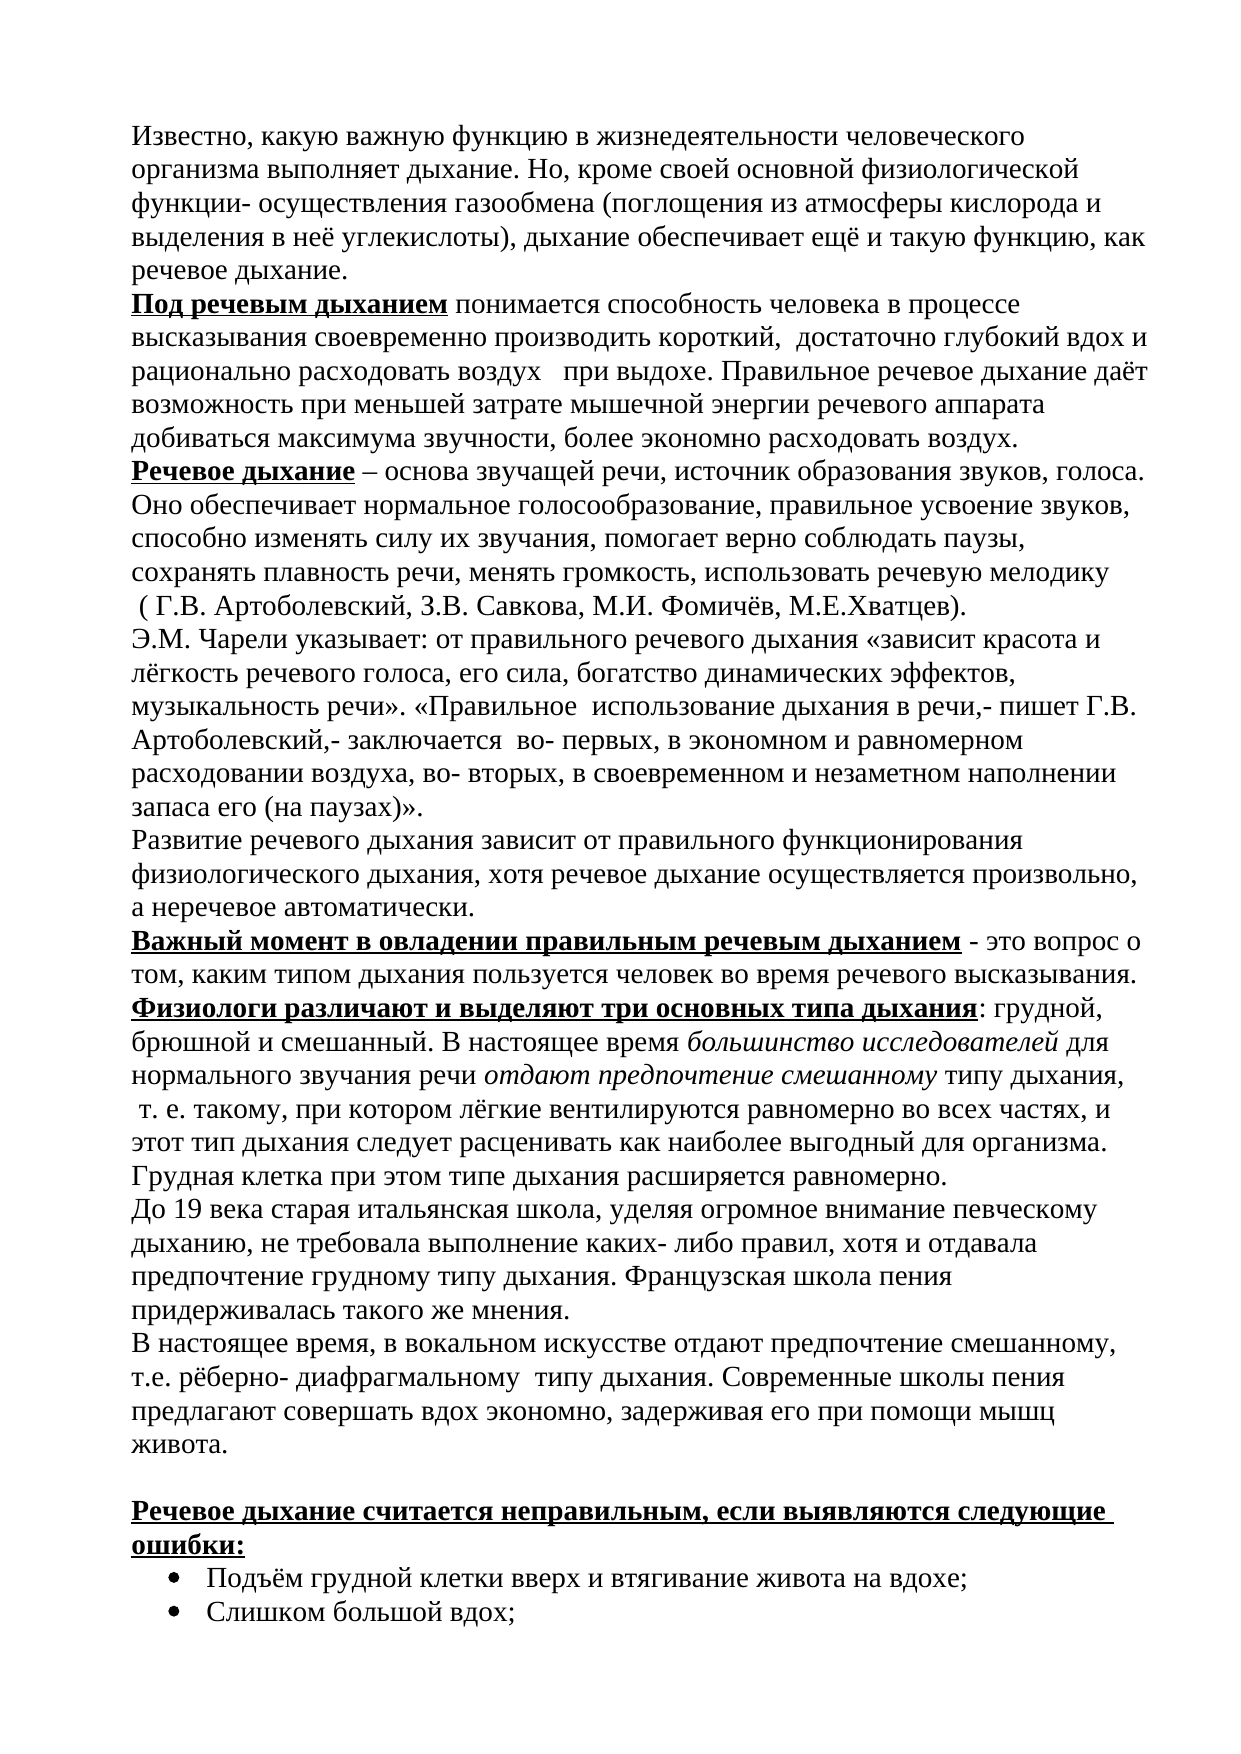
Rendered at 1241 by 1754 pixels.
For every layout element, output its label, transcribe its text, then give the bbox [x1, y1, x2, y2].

text ( Г.В. Артоболевский, З.В. Савкова, М.И. Фомичёв, М.Е.Хватцев). [131, 588, 1152, 621]
text Известно, какую важную функцию в жизнедеятельности человеческого организма выполняет дыхание. Но, кроме своей основной физиологической функции- осуществления газообмена (поглощения из атмосферы кислорода и выделения в неё углекислоты), дыхание обеспечивает ещё и такую функцию, как речевое дыхание. [131, 118, 1152, 286]
list Подъём грудной клетки вверх и втягивание живота на вдохе; [169, 1560, 1152, 1594]
text Речевое дыхание – основа звучащей речи, источник образования звуков, голоса. Оно обеспечивает нормальное голосообразование, правильное усвоение звуков, способно изменять силу их звучания, помогает верно соблюдать паузы, сохранять плавность речи, менять громкость, использовать речевую мелодику [131, 453, 1152, 588]
text Речевое дыхание считается неправильным, если выявляются следующие ошибки: [131, 1493, 1152, 1560]
text т. е. такому, при котором лёгкие вентилируются равномерно во всех частях, и этот тип дыхания следует расценивать как наиболее выгодный для организма. Грудная клетка при этом типе дыхания расширяется равномерно. [131, 1091, 1152, 1191]
text Развитие речевого дыхания зависит от правильного функционирования физиологического дыхания, хотя речевое дыхание осуществляется произвольно, а неречевое автоматически. [131, 822, 1152, 923]
text Под речевым дыханием понимается способность человека в процессе высказывания своевременно производить короткий, достаточно глубокий вдох и рационально расходовать воздух при выдохе. Правильное речевое дыхание даёт возможность при меньшей затрате мышечной энергии речевого аппарата добиваться максимума звучности, более экономно расходовать воздух. [131, 286, 1152, 453]
text Э.М. Чарели указывает: от правильного речевого дыхания «зависит красота и лёгкость речевого голоса, его сила, богатство динамических эффектов, музыкальность речи». «Правильное использование дыхания в речи,- пишет Г.В. Артоболевский,- заключается во- первых, в экономном и равномерном расходовании воздуха, во- вторых, в своевременном и незаметном наполнении запаса его (на паузах)». [131, 621, 1152, 822]
text До 19 века старая итальянская школа, уделяя огромное внимание певческому дыханию, не требовала выполнение каких- либо правил, хотя и отдавала предпочтение грудному типу дыхания. Французская школа пения придерживалась такого же мнения. [131, 1191, 1152, 1326]
text Важный момент в овладении правильным речевым дыханием - это вопрос о том, каким типом дыхания пользуется человек во время речевого высказывания. Физиологи различают и выделяют три основных типа дыхания: грудной, брюшной и смешанный. В настоящее время большинство исследователей для нормального звучания речи отдают предпочтение смешанному типу дыхания, [131, 923, 1152, 1091]
text В настоящее время, в вокальном искусстве отдают предпочтение смешанному, т.е. рёберно- диафрагмальному типу дыхания. Современные школы пения предлагают совершать вдох экономно, задерживая его при помощи мышц живота. [131, 1326, 1152, 1460]
list Слишком большой вдох; [169, 1594, 1152, 1628]
